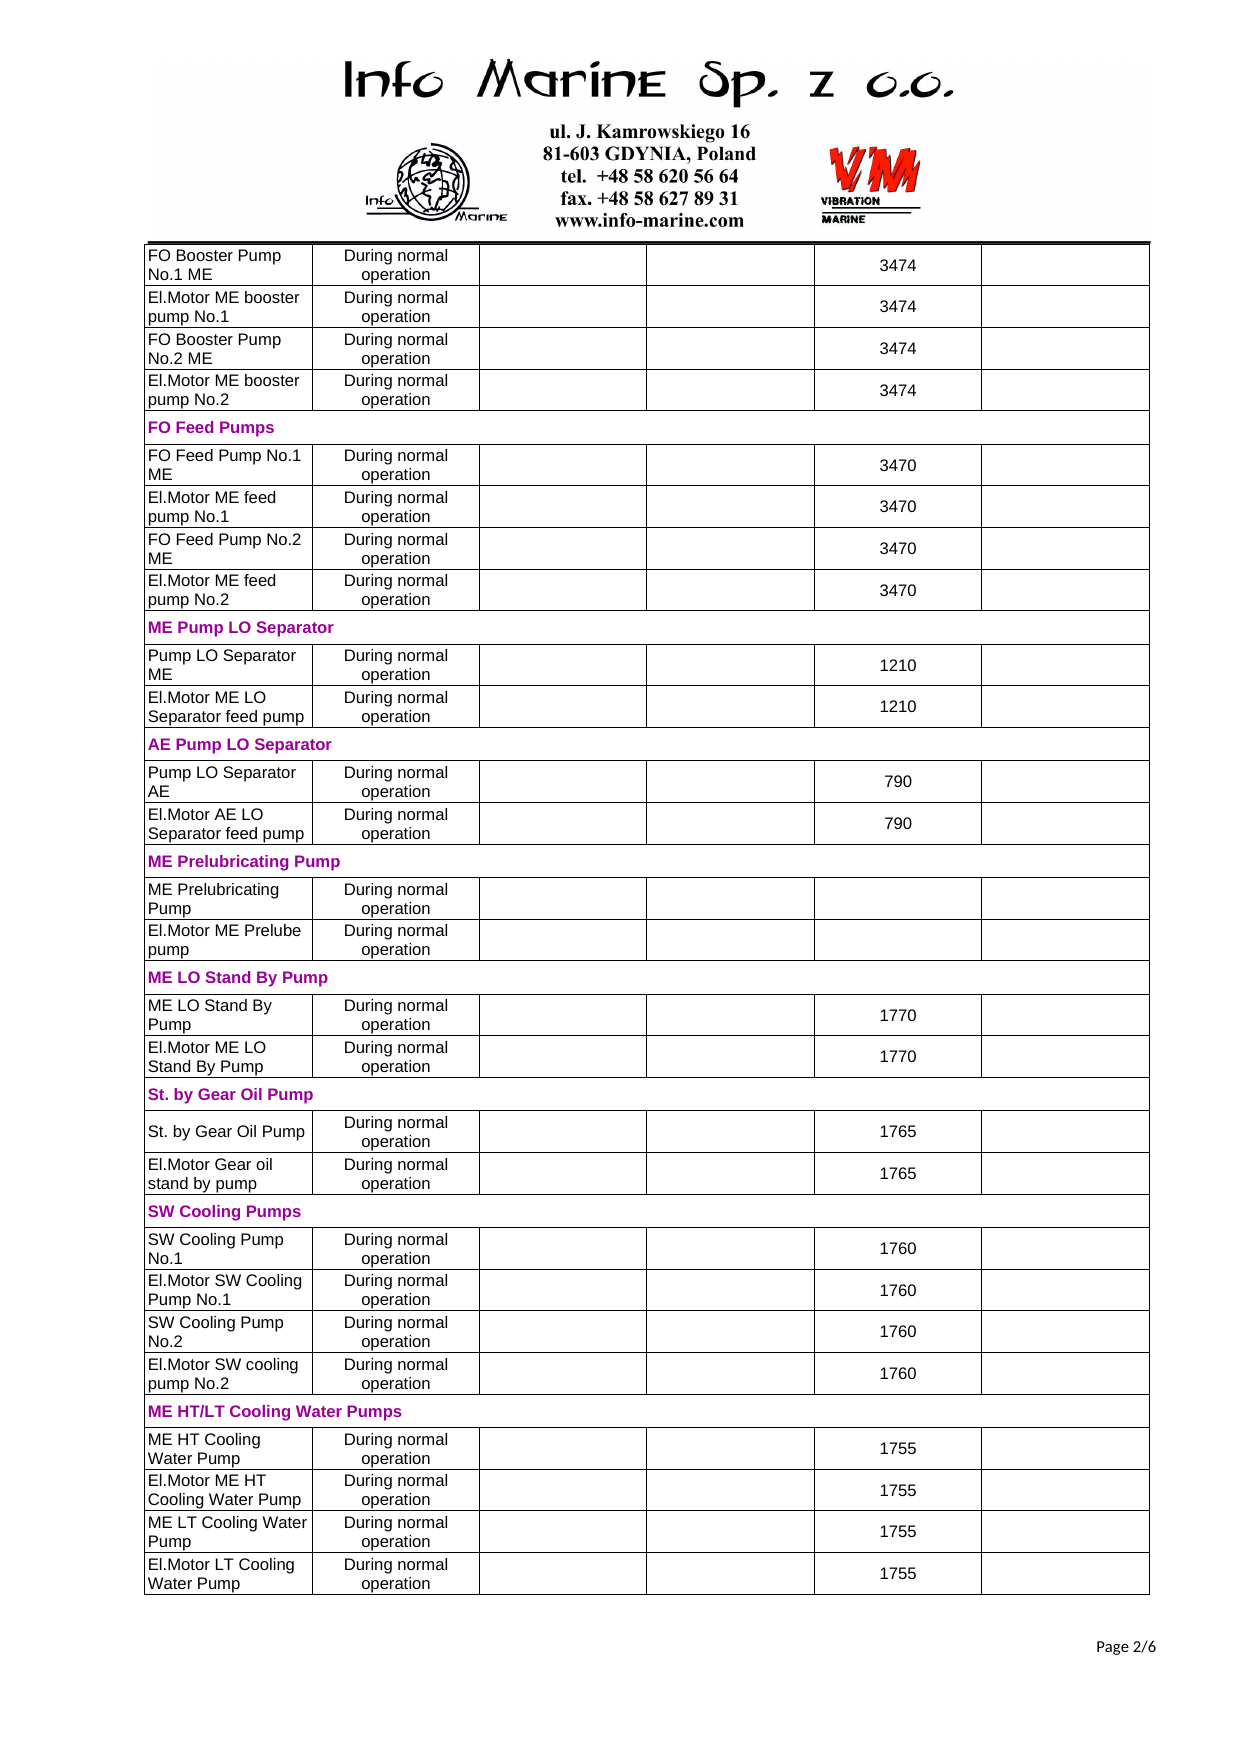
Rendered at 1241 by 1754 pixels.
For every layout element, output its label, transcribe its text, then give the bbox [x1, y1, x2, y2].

table_cell [480, 1311, 646, 1352]
table_cell [647, 1428, 814, 1469]
table_cell 3470 [815, 445, 981, 485]
table_cell SW Cooling Pump No.2 [145, 1311, 312, 1352]
table_cell [982, 1111, 1149, 1152]
table_cell During normal operation [313, 1553, 479, 1594]
table_cell ME Prelubricating Pump [145, 878, 312, 919]
table_cell FO Feed Pump No.1 ME [145, 445, 312, 485]
table_cell During normal operation [313, 995, 479, 1035]
table_cell During normal operation [313, 878, 479, 919]
table_cell [982, 370, 1149, 410]
table_cell [480, 286, 646, 327]
table_cell 3470 [815, 528, 981, 569]
table_cell [647, 245, 814, 285]
table_cell ME LT Cooling Water Pump [145, 1511, 312, 1552]
table_cell [480, 1111, 646, 1152]
table_cell ME LO Stand By Pump [145, 995, 312, 1035]
table_cell [480, 995, 646, 1035]
table_cell [480, 570, 646, 610]
table_cell [480, 486, 646, 527]
table_cell During normal operation [313, 528, 479, 569]
table_cell ME LO Stand By Pump [145, 961, 1149, 994]
table_cell [982, 1270, 1149, 1310]
table_cell 1765 [815, 1111, 981, 1152]
table_cell 1760 [815, 1311, 981, 1352]
table_cell [647, 920, 814, 960]
table_cell St. by Gear Oil Pump [145, 1111, 312, 1152]
table_cell 1210 [815, 686, 981, 727]
table_cell El.Motor AE LO Separator feed pump [145, 803, 312, 844]
table_cell El.Motor ME feed pump No.2 [145, 570, 312, 610]
table_cell [982, 761, 1149, 802]
table_cell [647, 486, 814, 527]
table_cell 1770 [815, 995, 981, 1035]
table_cell During normal operation [313, 1428, 479, 1469]
table_cell [982, 245, 1149, 285]
table_cell [647, 1228, 814, 1269]
table_cell [982, 686, 1149, 727]
table_cell [480, 1270, 646, 1310]
picture [147, 59, 1151, 244]
table_cell El.Motor LT Cooling Water Pump [145, 1553, 312, 1594]
table_cell 3470 [815, 486, 981, 527]
table_cell El.Motor ME LO Separator feed pump [145, 686, 312, 727]
table_cell [480, 1553, 646, 1594]
table_cell During normal operation [313, 245, 479, 285]
table_cell During normal operation [313, 761, 479, 802]
table_cell [647, 1270, 814, 1310]
table_cell [982, 1353, 1149, 1394]
table_cell [480, 445, 646, 485]
table_cell [480, 245, 646, 285]
table_cell FO Booster Pump No.2 ME [145, 328, 312, 369]
table_cell 1755 [815, 1553, 981, 1594]
table_cell [647, 1111, 814, 1152]
table_cell 3474 [815, 328, 981, 369]
table_cell 1765 [815, 1153, 981, 1194]
table_cell During normal operation [313, 1228, 479, 1269]
table_cell During normal operation [313, 328, 479, 369]
table_cell During normal operation [313, 1153, 479, 1194]
table_cell [647, 1353, 814, 1394]
table_cell FO Feed Pump No.2 ME [145, 528, 312, 569]
table_cell During normal operation [313, 445, 479, 485]
table_cell [982, 1311, 1149, 1352]
table_cell During normal operation [313, 686, 479, 727]
table_cell During normal operation [313, 370, 479, 410]
table_cell [982, 878, 1149, 919]
table_cell [647, 803, 814, 844]
table_cell [982, 1470, 1149, 1510]
table_cell [647, 1470, 814, 1510]
table_cell 3474 [815, 286, 981, 327]
table_cell [480, 878, 646, 919]
table_cell [480, 686, 646, 727]
table_cell [647, 995, 814, 1035]
table_cell [982, 528, 1149, 569]
table_cell During normal operation [313, 1353, 479, 1394]
table_cell During normal operation [313, 1270, 479, 1310]
table_cell [480, 645, 646, 685]
table_cell SW Cooling Pumps [145, 1195, 1149, 1227]
table_cell [480, 1036, 646, 1077]
table_cell ME HT/LT Cooling Water Pumps [145, 1395, 1149, 1427]
table_cell [982, 1228, 1149, 1269]
table_cell [982, 445, 1149, 485]
table_cell FO Feed Pumps [145, 411, 1149, 444]
table_cell During normal operation [313, 1470, 479, 1510]
table_cell 1755 [815, 1428, 981, 1469]
table_cell ME HT Cooling Water Pump [145, 1428, 312, 1469]
table_cell During normal operation [313, 1511, 479, 1552]
table_cell [982, 328, 1149, 369]
table_cell 1760 [815, 1270, 981, 1310]
table_cell [480, 370, 646, 410]
table_cell St. by Gear Oil Pump [145, 1078, 1149, 1110]
table_cell [480, 1511, 646, 1552]
table_cell El.Motor ME LO Stand By Pump [145, 1036, 312, 1077]
table_cell [647, 761, 814, 802]
table_cell [982, 570, 1149, 610]
table_cell [647, 528, 814, 569]
table_cell 3474 [815, 370, 981, 410]
table_cell El.Motor SW cooling pump No.2 [145, 1353, 312, 1394]
table_cell 1770 [815, 1036, 981, 1077]
table_cell [982, 995, 1149, 1035]
table_cell [647, 1311, 814, 1352]
table_cell [982, 645, 1149, 685]
table_cell 3470 [815, 570, 981, 610]
table_cell El.Motor ME Prelube pump [145, 920, 312, 960]
table_cell During normal operation [313, 803, 479, 844]
table_cell During normal operation [313, 920, 479, 960]
table_cell AE Pump LO Separator [145, 728, 1149, 760]
table_cell 790 [815, 761, 981, 802]
table_cell [982, 486, 1149, 527]
table_cell El.Motor ME booster pump No.2 [145, 370, 312, 410]
table_cell During normal operation [313, 1111, 479, 1152]
table_cell [480, 1228, 646, 1269]
table_cell [647, 1153, 814, 1194]
table_cell During normal operation [313, 286, 479, 327]
table_cell 790 [815, 803, 981, 844]
table_cell [647, 370, 814, 410]
table_cell [647, 1553, 814, 1594]
table_cell Pump LO Separator AE [145, 761, 312, 802]
table_cell [647, 878, 814, 919]
table_cell [480, 920, 646, 960]
table_cell 1760 [815, 1353, 981, 1394]
table_cell [480, 1428, 646, 1469]
table_cell [647, 1036, 814, 1077]
table_cell 1210 [815, 645, 981, 685]
table_cell 1760 [815, 1228, 981, 1269]
table_cell [815, 920, 981, 960]
table_cell [647, 286, 814, 327]
table_cell [480, 328, 646, 369]
table_cell El.Motor ME HT Cooling Water Pump [145, 1470, 312, 1510]
table_cell [982, 1553, 1149, 1594]
table_cell [982, 1036, 1149, 1077]
table_cell ME Prelubricating Pump [145, 845, 1149, 877]
table_cell During normal operation [313, 570, 479, 610]
table_cell [647, 328, 814, 369]
table_cell [982, 920, 1149, 960]
table_cell 3474 [815, 245, 981, 285]
table_cell During normal operation [313, 645, 479, 685]
table_cell 1755 [815, 1470, 981, 1510]
table_cell [480, 1153, 646, 1194]
table_cell [480, 761, 646, 802]
table_cell [647, 445, 814, 485]
table_cell [647, 645, 814, 685]
table_cell During normal operation [313, 1311, 479, 1352]
table_cell [982, 1153, 1149, 1194]
table_cell El.Motor ME feed pump No.1 [145, 486, 312, 527]
table_cell [647, 570, 814, 610]
table_cell During normal operation [313, 1036, 479, 1077]
table_cell SW Cooling Pump No.1 [145, 1228, 312, 1269]
table_cell During normal operation [313, 486, 479, 527]
table_cell [480, 1470, 646, 1510]
table_cell El.Motor SW Cooling Pump No.1 [145, 1270, 312, 1310]
table_cell [480, 803, 646, 844]
table_cell ME Pump LO Separator [145, 611, 1149, 644]
table_cell [982, 1428, 1149, 1469]
table_cell 1755 [815, 1511, 981, 1552]
table_cell [647, 686, 814, 727]
table_cell [982, 803, 1149, 844]
table_cell Pump LO Separator ME [145, 645, 312, 685]
table_cell [647, 1511, 814, 1552]
table_cell [815, 878, 981, 919]
table_cell El.Motor ME booster pump No.1 [145, 286, 312, 327]
table_cell [982, 1511, 1149, 1552]
table_cell [480, 1353, 646, 1394]
table_cell El.Motor Gear oil stand by pump [145, 1153, 312, 1194]
table_cell [480, 528, 646, 569]
table_cell FO Booster Pump No.1 ME [145, 245, 312, 285]
table_cell [982, 286, 1149, 327]
